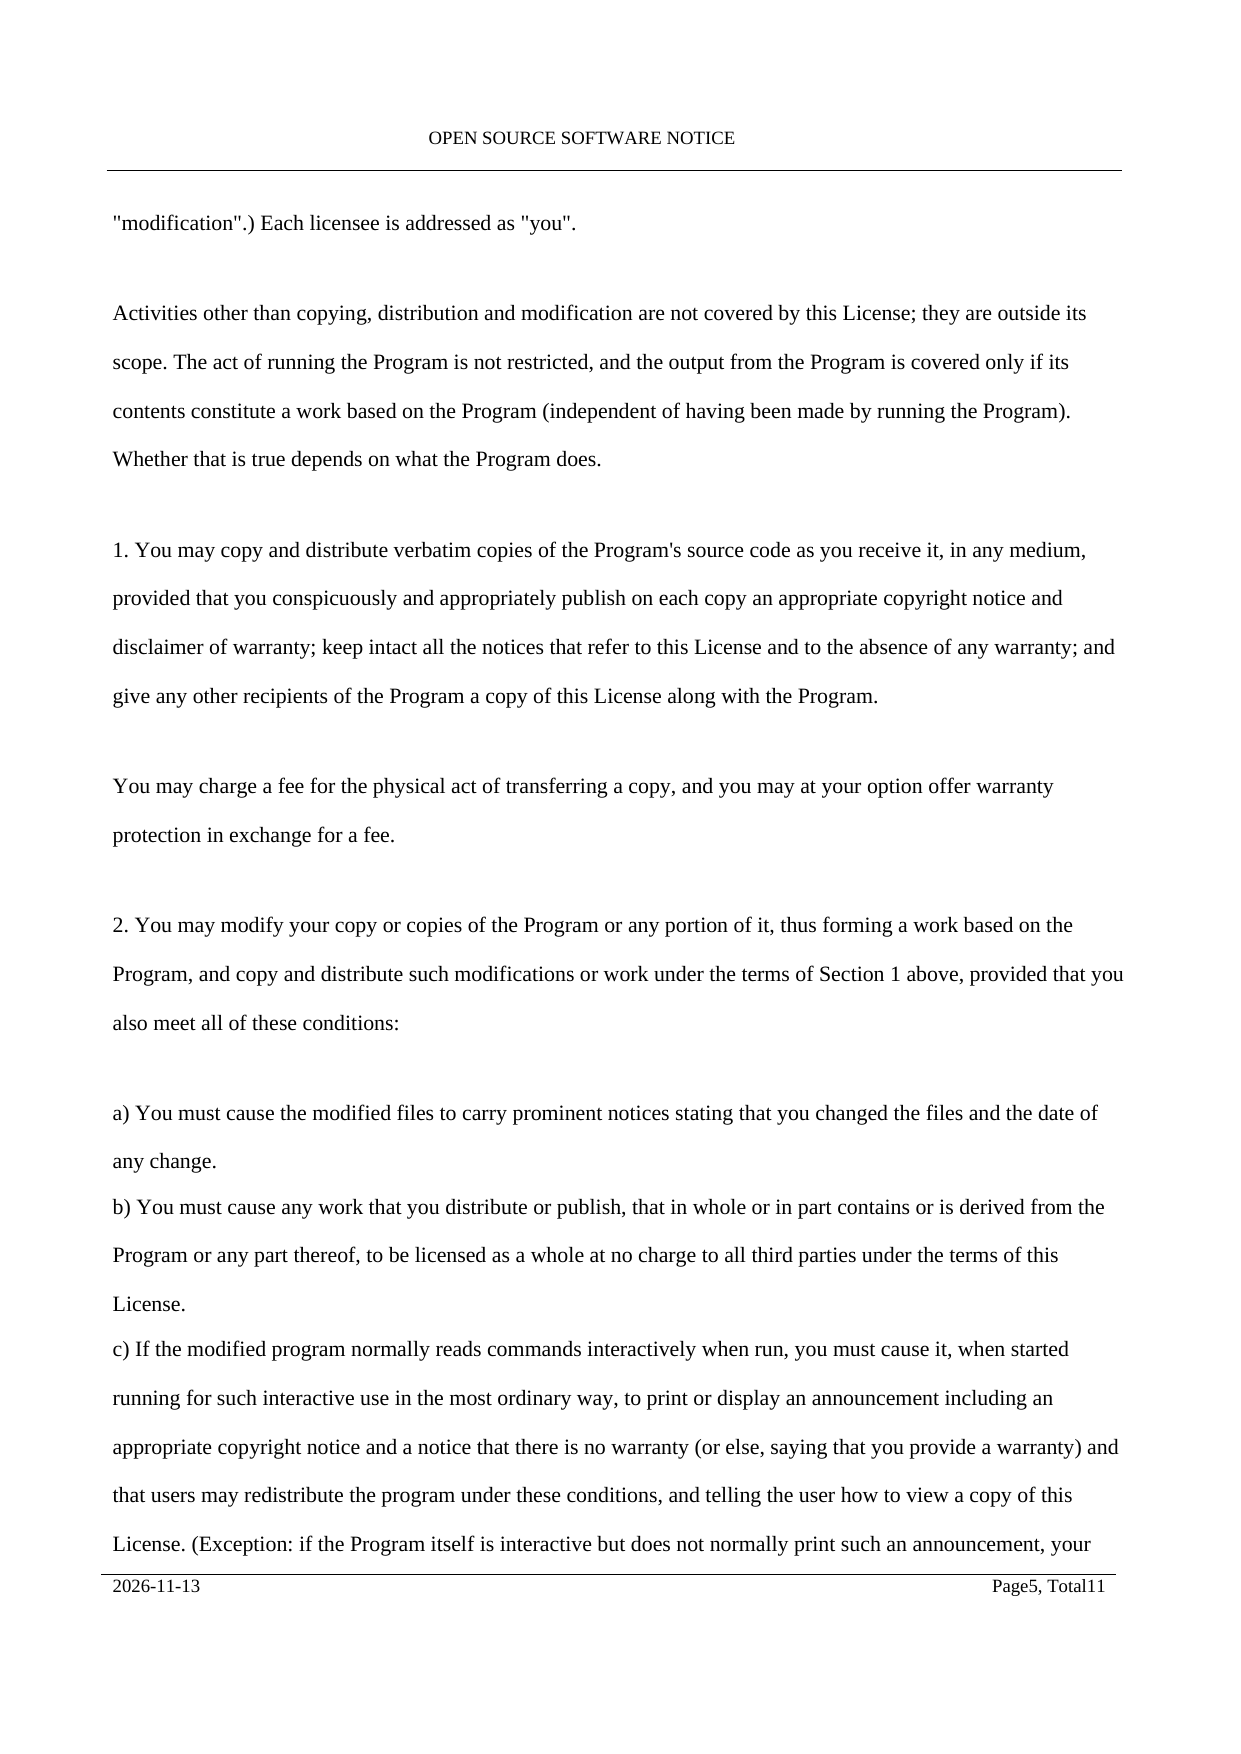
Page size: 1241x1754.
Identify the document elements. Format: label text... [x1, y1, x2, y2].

text 2. You may modify your copy or copies of the Program or any portion of it, thus forming a work based on the Program, and copy and distribute such modifications or work under the terms of Section 1 above, provided that you also meet all of these conditions: [112, 908, 1128, 1038]
text Activities other than copying, distribution and modification are not covered by this License; they are outside its scope. The act of running the Program is not restricted, and the output from the Program is covered only if its contents constitute a work based on the Program (independent of having been made by running the Program). Whether that is true depends on what the Program does. [112, 297, 1128, 475]
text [112, 206, 1128, 239]
text b) You must cause any work that you distribute or publish, that in whole or in part contains or is derived from the Program or any part thereof, to be licensed as a whole at no charge to all third parties under the terms of this License. [112, 1190, 1128, 1320]
text a) You must cause the modified files to carry prominent notices stating that you changed the files and the date of any change. [112, 1096, 1128, 1177]
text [112, 1333, 1128, 1560]
text 1. You may copy and distribute verbatim copies of the Program's source code as you receive it, in any medium, provided that you conspicuously and appropriately publish on each copy an appropriate copyright notice and disclaimer of warranty; keep intact all the notices that refer to this License and to the absence of any warranty; and give any other recipients of the Program a copy of this License along with the Program. [112, 533, 1128, 712]
text You may charge a fee for the physical act of transferring a copy, and you may at your option offer warranty protection in exchange for a fee. [112, 769, 1128, 851]
